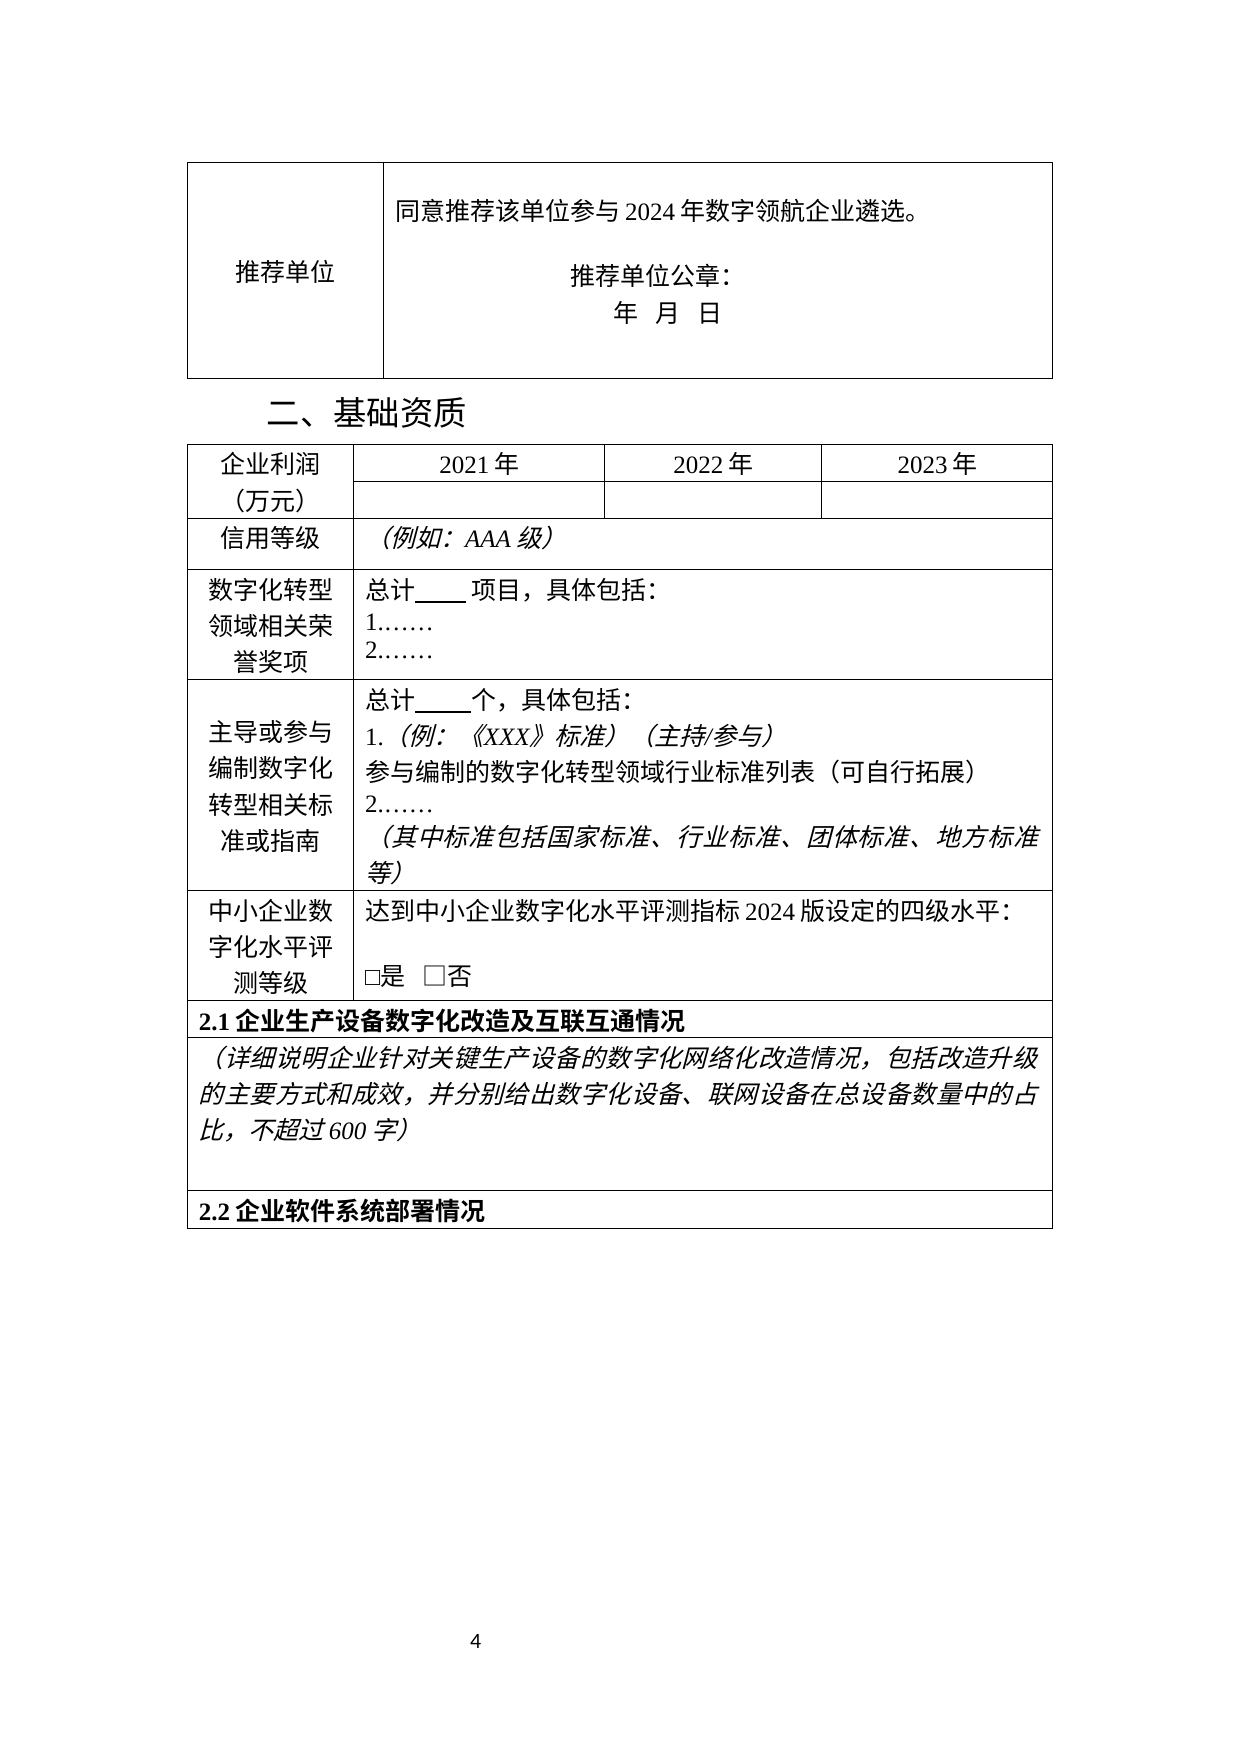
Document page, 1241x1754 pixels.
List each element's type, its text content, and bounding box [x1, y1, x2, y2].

table_cell 推荐单位 [188, 163, 383, 378]
table_header 2022年 [605, 445, 821, 481]
table_cell [822, 482, 1052, 517]
table_header 企业利润 （万元） [188, 445, 353, 517]
table_cell 信用等级 [188, 519, 353, 569]
table_header 2023年 [822, 445, 1052, 481]
table_cell 主导或参与编制数字化转型相关标准或指南 [188, 680, 353, 890]
table_cell （详细说明企业针对关键生产设备的数字化网络化改造情况，包括改造升级的主要方式和成效，并分别给出数字化设备、联网设备在总设备数量中的占比，不超过600字） [188, 1038, 1052, 1190]
table_cell 数字化转型领域相关荣誉奖项 [188, 570, 353, 679]
table_cell （例如：AAA级） [354, 519, 1052, 569]
table_cell 总计 个，具体包括： 1.（例：《XXX》标准）（主持/参与） 参与编制的数字化转型领域行业标准列表（可自行拓展） 2.…… （其中标准包括国家标准、行业标准、团体标准、地方标准等） [354, 680, 1052, 890]
table_cell 同意推荐该单位参与2024年数字领航企业遴选。 推荐单位公章： 年 月 日 [384, 163, 1052, 378]
table_cell 2.1企业生产设备数字化改造及互联互通情况 [188, 1001, 1052, 1037]
table_cell [605, 482, 821, 517]
table_cell 2.2企业软件系统部署情况 [188, 1191, 1052, 1227]
table_header 2021年 [354, 445, 604, 481]
table_cell 总计 项目，具体包括： 1.…… 2.…… [354, 570, 1052, 679]
table_cell [354, 482, 604, 517]
subtitle 二、基础资质 [187, 379, 1053, 444]
table_cell 达到中小企业数字化水平评测指标2024版设定的四级水平： □是 □否 [354, 891, 1052, 1000]
table_cell 中小企业数字化水平评测等级 [188, 891, 353, 1000]
